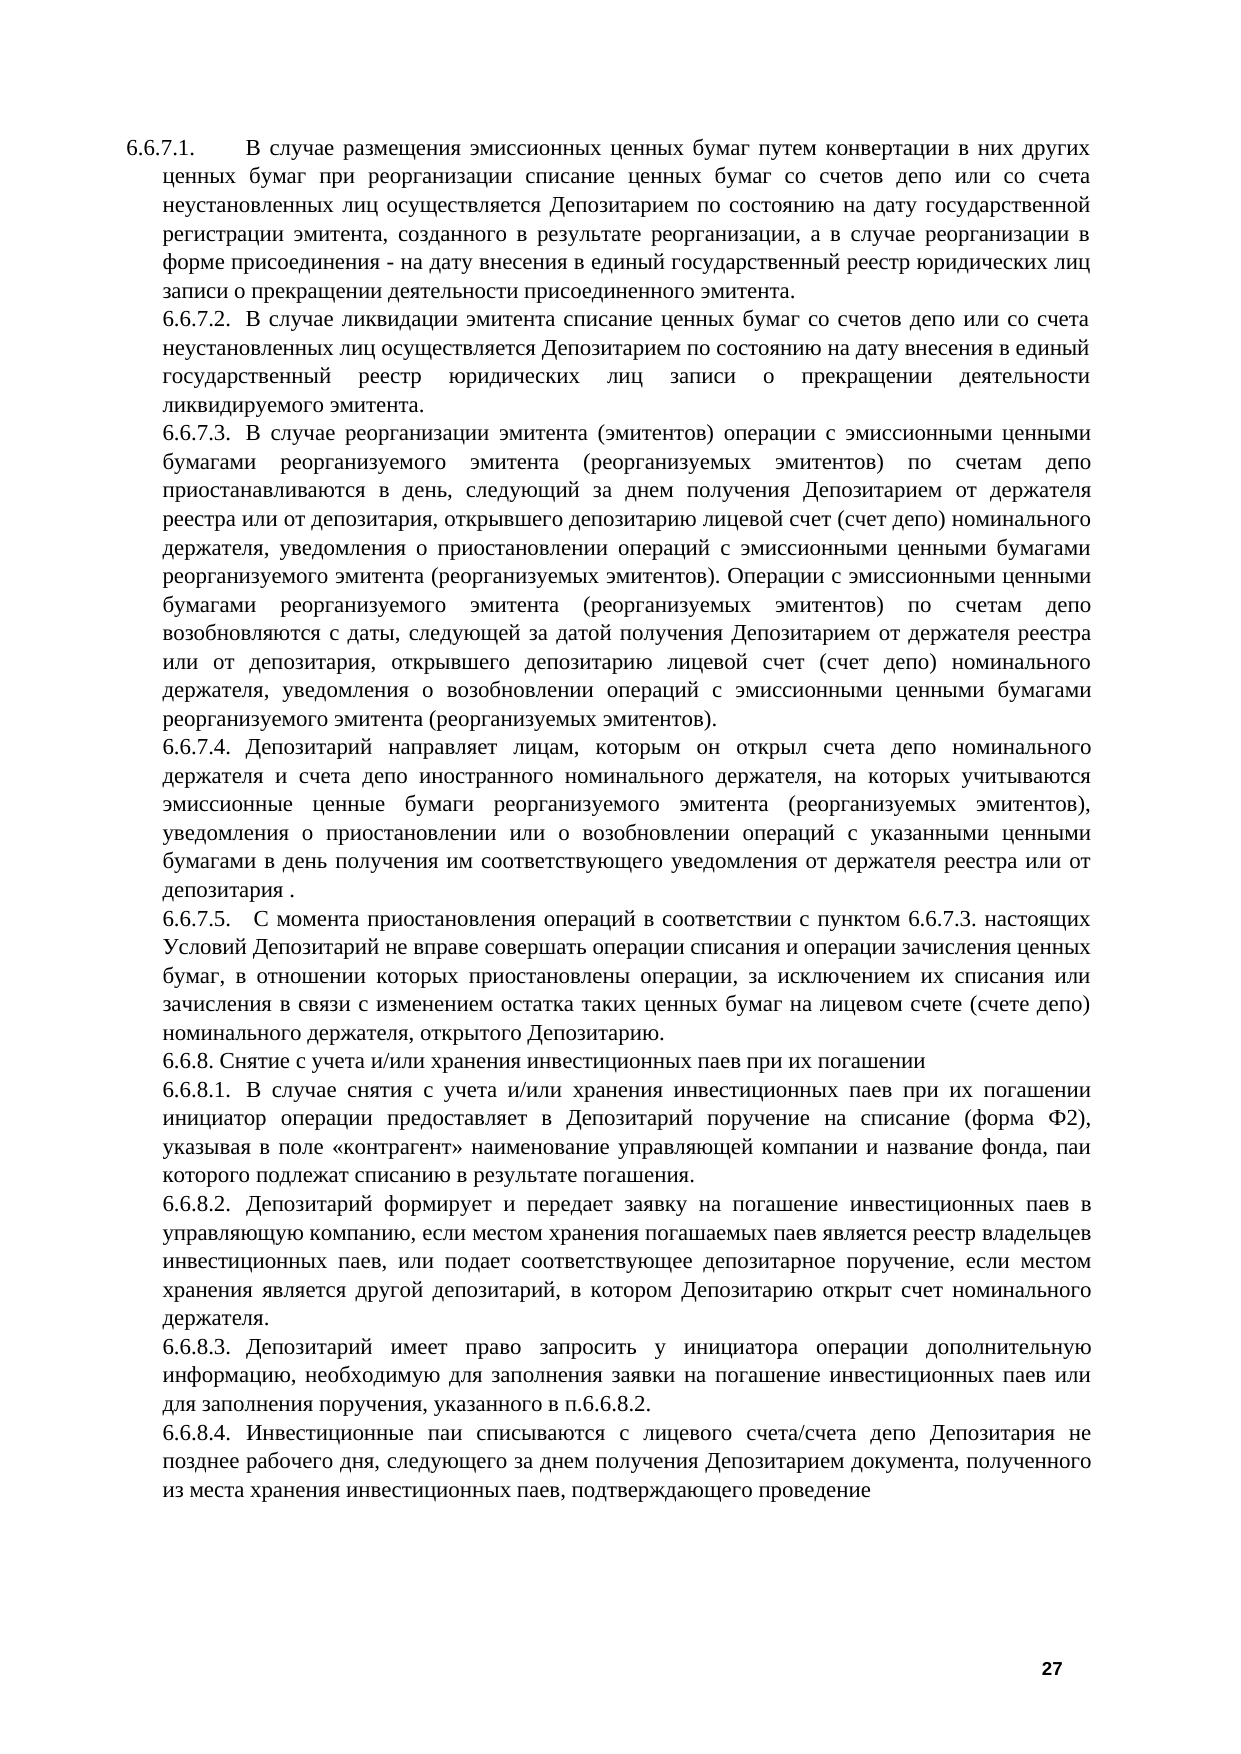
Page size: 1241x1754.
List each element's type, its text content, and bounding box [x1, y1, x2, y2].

list В случае реорганизации эмитента (эмитентов) операции с эмиссионными ценными бумагами реорганизуемого эмитента (реорганизуемых эмитентов) по счетам депо приостанавливаются в день, следующий за днем получения Депозитарием от держателя реестра или от депозитария, открывшего депозитарию лицевой счет (счет депо) номинального держателя, уведомления о приостановлении операций с эмиссионными ценными бумагами реорганизуемого эмитента (реорганизуемых эмитентов). Операции с эмиссионными ценными бумагами реорганизуемого эмитента (реорганизуемых эмитентов) по счетам депо возобновляются с даты, следующей за датой получения Депозитарием от держателя реестра или от депозитария, открывшего депозитарию лицевой счет (счет депо) номинального держателя, уведомления о возобновлении операций с эмиссионными ценными бумагами реорганизуемого эмитента (реорганизуемых эмитентов). [162, 418, 1093, 732]
list В случае размещения эмиссионных ценных бумаг путем конвертации в них других ценных бумаг при реорганизации списание ценных бумаг со счетов депо или со счета неустановленных лиц осуществляется Депозитарием по состоянию на дату государственной регистрации эмитента, созданного в результате реорганизации, а в случае реорганизации в форме присоединения - на дату внесения в единый государственный реестр юридических лиц записи о прекращении деятельности присоединенного эмитента. [126, 132, 1092, 304]
list С момента приостановления операций в соответствии с пунктом 6.6.7.3. настоящих Условий Депозитарий не вправе совершать операции списания и операции зачисления ценных бумаг, в отношении которых приостановлены операции, за исключением их списания или зачисления в связи с изменением остатка таких ценных бумаг на лицевом счете (счете депо) номинального держателя, открытого Депозитарию. [162, 903, 1092, 1046]
list Инвестиционные паи списываются с лицевого счета/счета депо Депозитария не позднее рабочего дня, следующего за днем получения Депозитарием документа, полученного из места хранения инвестиционных паев, подтверждающего проведение [162, 1417, 1093, 1503]
list В случае ликвидации эмитента списание ценных бумаг со счетов депо или со счета неустановленных лиц осуществляется Депозитарием по состоянию на дату внесения в единый государственный реестр юридических лиц записи о прекращении деятельности ликвидируемого эмитента. [162, 304, 1091, 418]
list Депозитарий направляет лицам, которым он открыл счета депо номинального держателя и счета депо иностранного номинального держателя, на которых учитываются эмиссионные ценные бумаги реорганизуемого эмитента (реорганизуемых эмитентов), уведомления о приостановлении или о возобновлении операций с указанными ценными бумагами в день получения им соответствующего уведомления от держателя реестра или от депозитария . [162, 732, 1092, 903]
text 6.6.8. Снятие с учета и/или хранения инвестиционных паев при их погашении [162, 1046, 1093, 1074]
list В случае снятия с учета и/или хранения инвестиционных паев при их погашении инициатор операции предоставляет в Депозитарий поручение на списание (форма Ф2), указывая в поле «контрагент» наименование управляющей компании и название фонда, паи которого подлежат списанию в результате погашения. [162, 1074, 1093, 1188]
list Депозитарий формирует и передает заявку на погашение инвестиционных паев в управляющую компанию, если местом хранения погашаемых паев является реестр владельцев инвестиционных паев, или подает соответствующее депозитарное поручение, если местом хранения является другой депозитарий, в котором Депозитарию открыт счет номинального держателя. [162, 1188, 1093, 1331]
list Депозитарий имеет право запросить у инициатора операции дополнительную информацию, необходимую для заполнения заявки на погашение инвестиционных паев или для заполнения поручения, указанного в п.6.6.8.2. [162, 1331, 1093, 1417]
